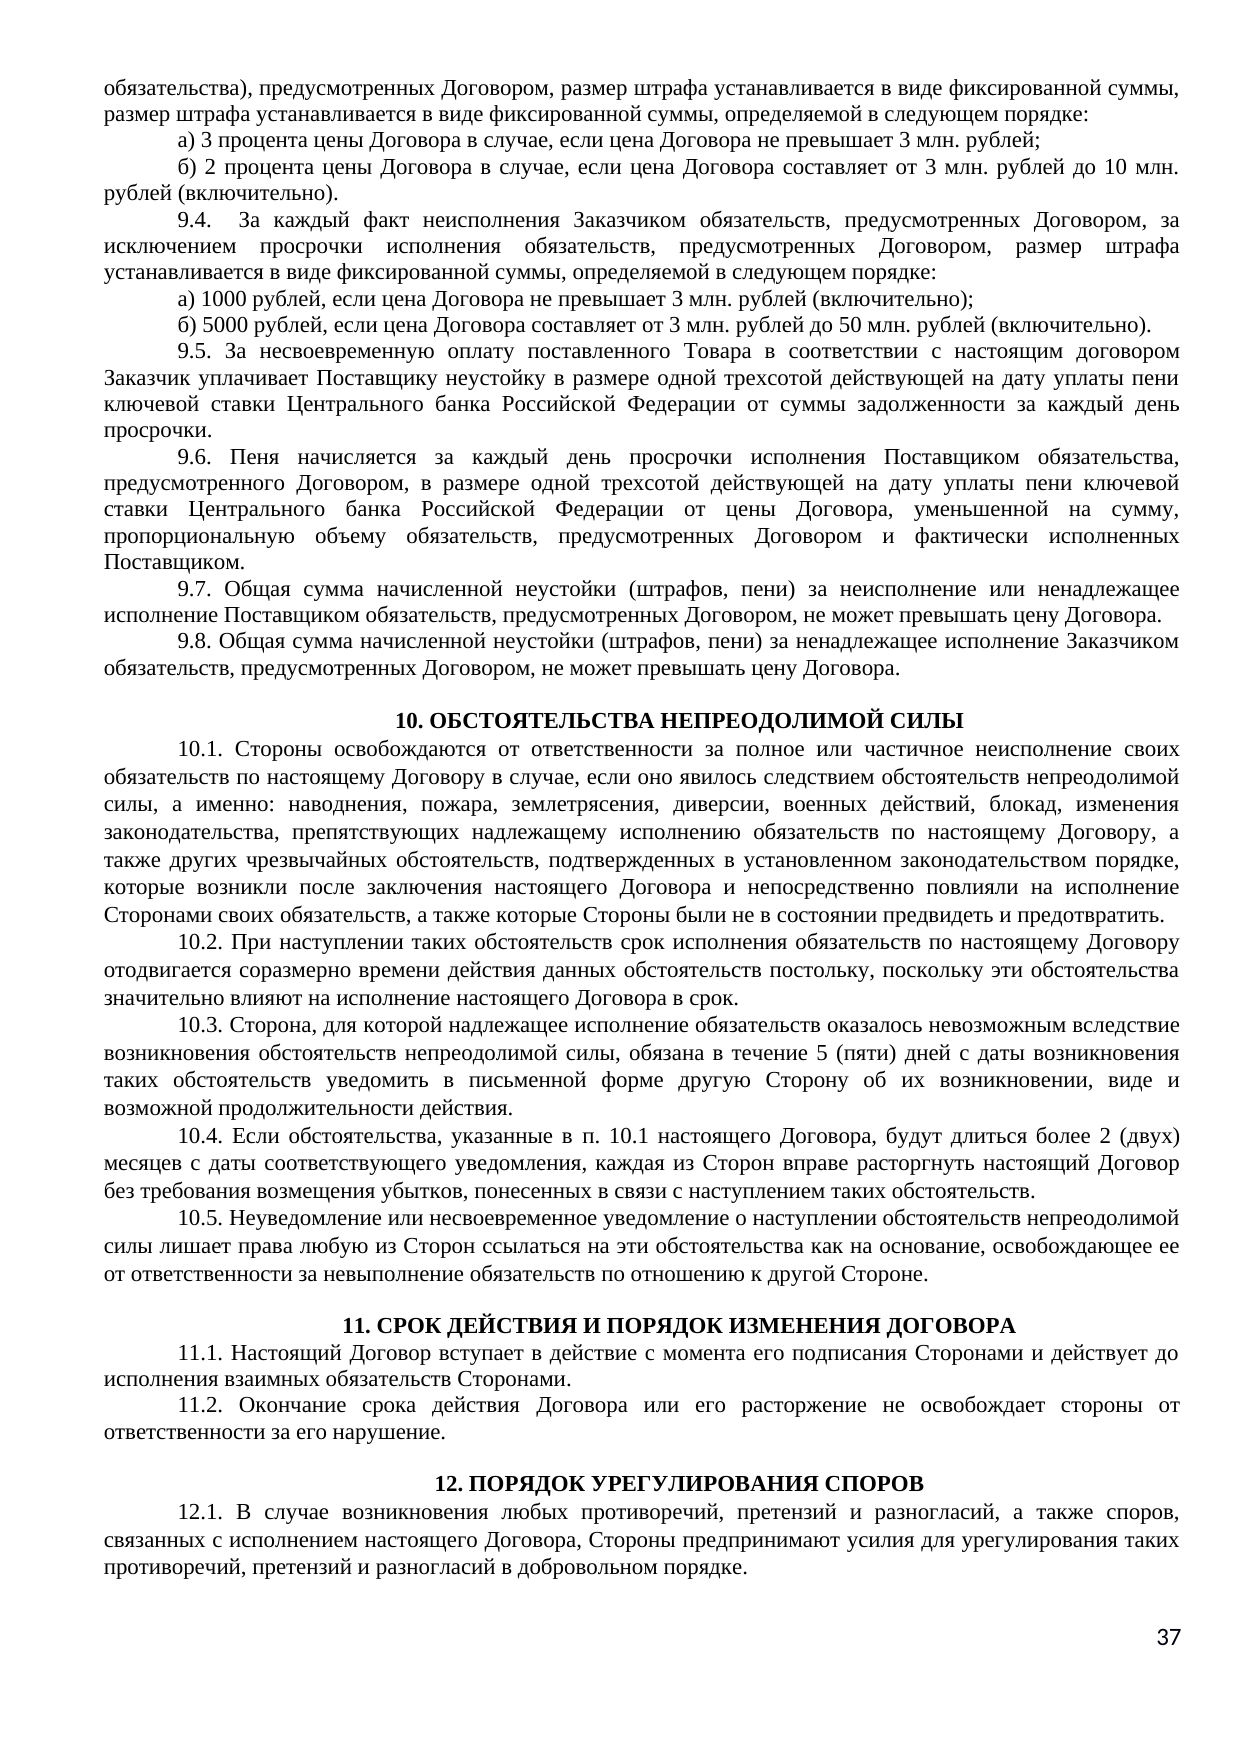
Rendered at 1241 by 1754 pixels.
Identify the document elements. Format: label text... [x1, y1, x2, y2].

text 10.2. При наступлении таких обстоятельств срок исполнения обязательств по настоящему Договору отодвигается соразмерно времени действия данных обстоятельств постольку, поскольку эти обстоятельства значительно влияют на исполнение настоящего Договора в срок. [103, 927, 1181, 1010]
text а) 1000 рублей, если цена Договора не превышает 3 млн. рублей (включительно); [103, 285, 1181, 311]
text 10. ОБСТОЯТЕЛЬСТВА НЕПРЕОДОЛИМОЙ СИЛЫ [103, 706, 1181, 734]
text 10.1. Стороны освобождаются от ответственности за полное или частичное неисполнение своих обязательств по настоящему Договору в случае, если оно явилось следствием обстоятельств непреодолимой силы, а именно: наводнения, пожара, землетрясения, диверсии, военных действий, блокад, изменения законодательства, препятствующих надлежащему исполнению обязательств по настоящему Договору, а также других чрезвычайных обстоятельств, подтвержденных в установленном законодательством порядке, которые возникли после заключения настоящего Договора и непосредственно повлияли на исполнение Сторонами своих обязательств, а также которые Стороны были не в состоянии предвидеть и предотвратить. [103, 734, 1181, 927]
text 12.1. В случае возникновения любых противоречий, претензий и разногласий, а также споров, связанных с исполнением настоящего Договора, Стороны предпринимают усилия для урегулирования таких противоречий, претензий и разногласий в добровольном порядке. [103, 1497, 1181, 1580]
text 9.5. За несвоевременную оплату поставленного Товара в соответствии с настоящим договором Заказчик уплачивает Поставщику неустойку в размере одной трехсотой действующей на дату уплаты пени ключевой ставки Центрального банка Российской Федерации от суммы задолженности за каждый день просрочки. [103, 337, 1181, 443]
text б) 5000 рублей, если цена Договора составляет от 3 млн. рублей до 50 млн. рублей (включительно). [103, 311, 1181, 337]
text 9.6. Пеня начисляется за каждый день просрочки исполнения Поставщиком обязательства, предусмотренного Договором, в размере одной трехсотой действующей на дату уплаты пени ключевой ставки Центрального банка Российской Федерации от цены Договора, уменьшенной на сумму, пропорциональную объему обязательств, предусмотренных Договором и фактически исполненных Поставщиком. [103, 443, 1181, 574]
text 9.4. За каждый факт неисполнения Заказчиком обязательств, предусмотренных Договором, за исключением просрочки исполнения обязательств, предусмотренных Договором, размер штрафа устанавливается в виде фиксированной суммы, определяемой в следующем порядке: [103, 206, 1181, 285]
text 9.8. Общая сумма начисленной неустойки (штрафов, пени) за ненадлежащее исполнение Заказчиком обязательств, предусмотренных Договором, не может превышать цену Договора. [103, 627, 1181, 680]
text 9.7. Общая сумма начисленной неустойки (штрафов, пени) за неисполнение или ненадлежащее исполнение Поставщиком обязательств, предусмотренных Договором, не может превышать цену Договора. [103, 574, 1181, 627]
text 10.3. Сторона, для которой надлежащее исполнение обязательств оказалось невозможным вследствие возникновения обстоятельств непреодолимой силы, обязана в течение 5 (пяти) дней с даты возникновения таких обстоятельств уведомить в письменной форме другую Сторону об их возникновении, виде и возможной продолжительности действия. [103, 1010, 1181, 1120]
text 11.1. Настоящий Договор вступает в действие с момента его подписания Сторонами и действует до исполнения взаимных обязательств Сторонами. [103, 1339, 1181, 1391]
text 11. СРОК ДЕЙСТВИЯ И ПОРЯДОК ИЗМЕНЕНИЯ ДОГОВОРА [103, 1312, 1181, 1339]
text 10.4. Если обстоятельства, указанные в п. 10.1 настоящего Договора, будут длиться более 2 (двух) месяцев с даты соответствующего уведомления, каждая из Сторон вправе расторгнуть настоящий Договор без требования возмещения убытков, понесенных в связи с наступлением таких обстоятельств. [103, 1120, 1181, 1203]
text 11.2. Окончание срока действия Договора или его расторжение не освобождает стороны от ответственности за его нарушение. [103, 1391, 1181, 1444]
text 10.5. Неуведомление или несвоевременное уведомление о наступлении обстоятельств непреодолимой силы лишает права любую из Сторон ссылаться на эти обстоятельства как на основание, освобождающее ее от ответственности за невыполнение обязательств по отношению к другой Стороне. [103, 1203, 1181, 1286]
text а) 3 процента цены Договора в случае, если цена Договора не превышает 3 млн. рублей; [103, 127, 1181, 153]
text б) 2 процента цены Договора в случае, если цена Договора составляет от 3 млн. рублей до 10 млн. рублей (включительно). [103, 153, 1181, 206]
text 12. ПОРЯДОК УРЕГУЛИРОВАНИЯ СПОРОВ [103, 1471, 1181, 1497]
